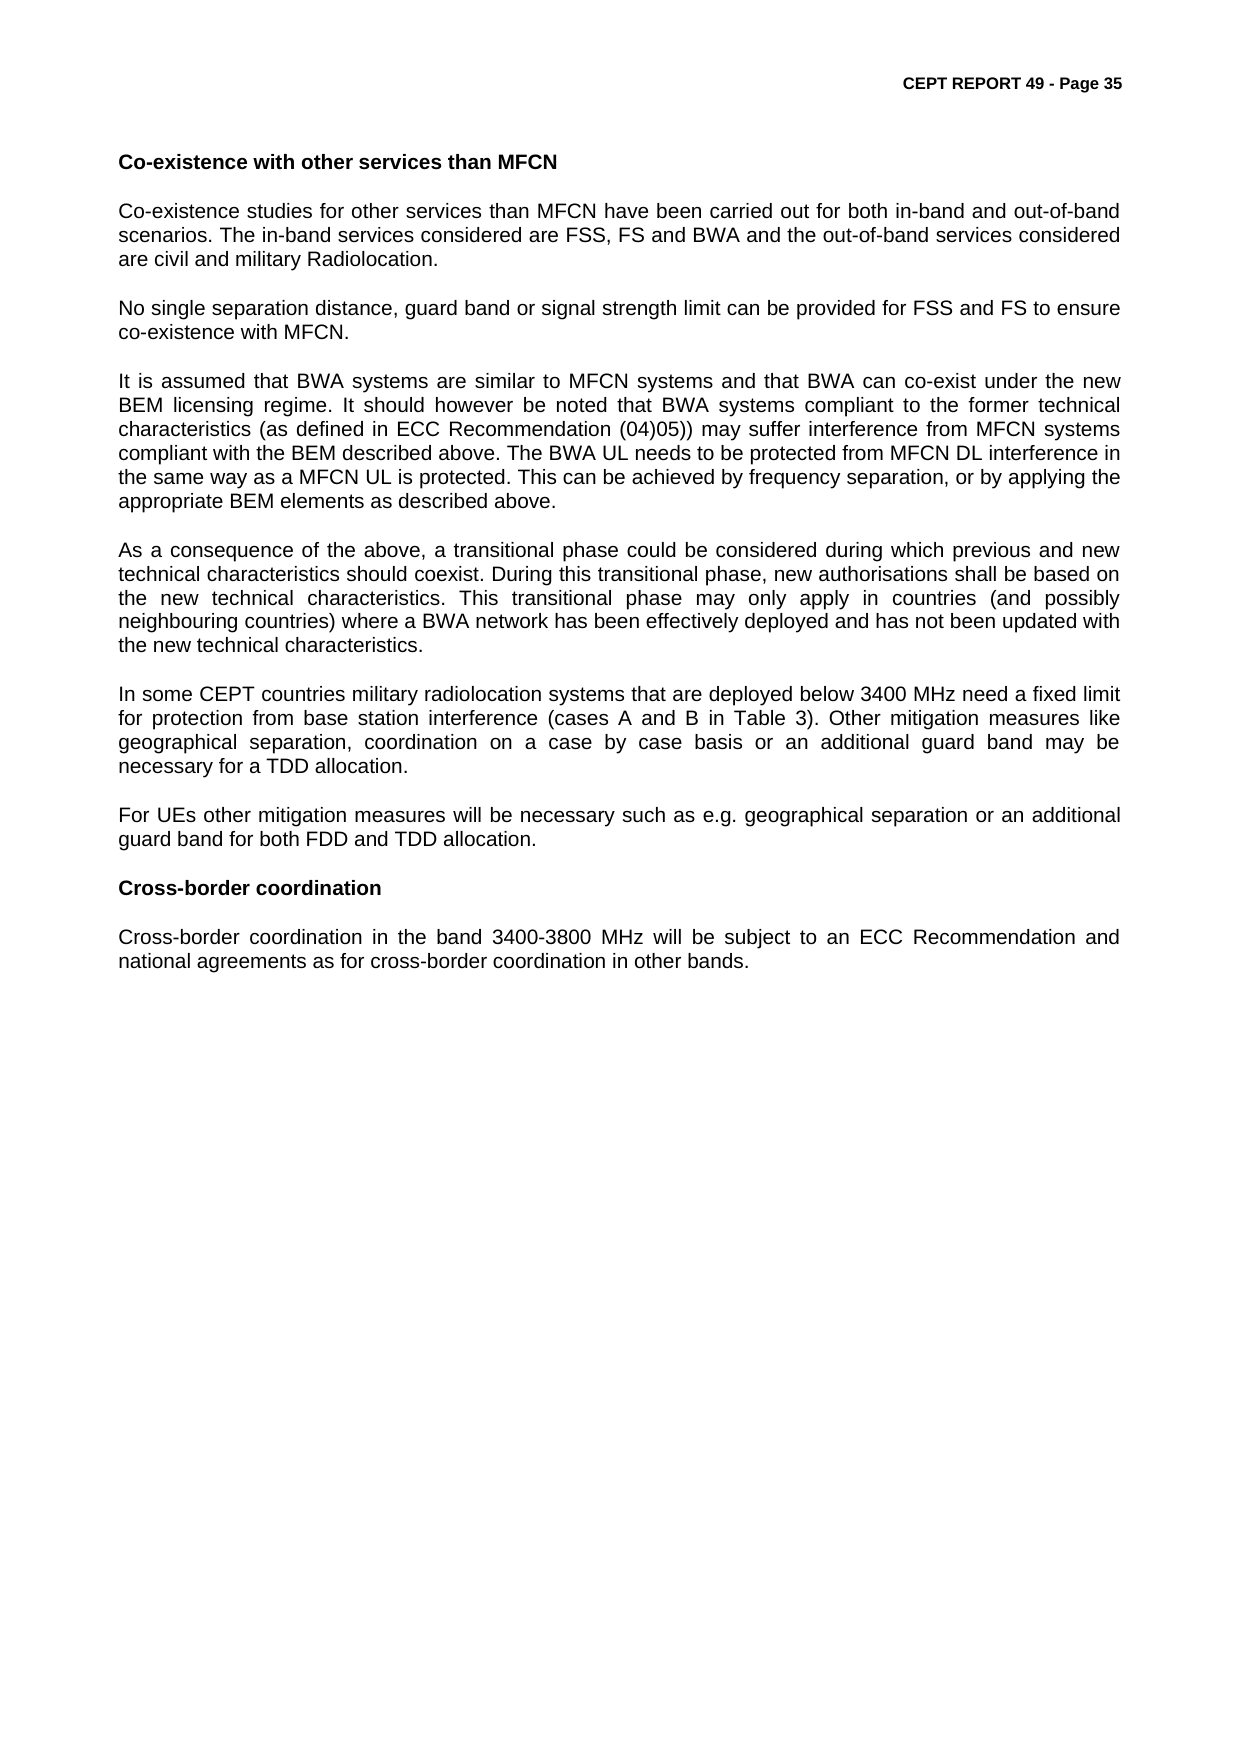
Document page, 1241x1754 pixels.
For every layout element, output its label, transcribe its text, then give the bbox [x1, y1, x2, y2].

text For UEs other mitigation measures will be necessary such as e.g. geographical separation or an additional guard band for both FDD and TDD allocation. [118, 803, 1122, 851]
text Cross-border coordination in the band 3400-3800 MHz will be subject to an ECC Recommendation and national agreements as for cross-border coordination in other bands. [118, 925, 1122, 973]
text It is assumed that BWA systems are similar to MFCN systems and that BWA can co-exist under the new BEM licensing regime. It should however be noted that BWA systems compliant to the former technical characteristics (as defined in ECC Recommendation (04)05)) may suffer interference from MFCN systems compliant with the BEM described above. The BWA UL needs to be protected from MFCN DL interference in the same way as a MFCN UL is protected. This can be achieved by frequency separation, or by applying the appropriate BEM elements as described above. [118, 369, 1122, 512]
text No single separation distance, guard band or signal strength limit can be provided for FSS and FS to ensure co-existence with MFCN. [118, 296, 1122, 344]
text Co-existence with other services than MFCN [118, 150, 1122, 174]
text Cross-border coordination [118, 876, 1122, 900]
text Co-existence studies for other services than MFCN have been carried out for both in-band and out-of-band scenarios. The in-band services considered are FSS, FS and BWA and the out-of-band services considered are civil and military Radiolocation. [118, 199, 1122, 271]
text As a consequence of the above, a transitional phase could be considered during which previous and new technical characteristics should coexist. During this transitional phase, new authorisations shall be based on the new technical characteristics. This transitional phase may only apply in countries (and possibly neighbouring countries) where a BWA network has been effectively deployed and has not been updated with the new technical characteristics. [118, 537, 1122, 657]
text In some CEPT countries military radiolocation systems that are deployed below 3400 MHz need a fixed limit for protection from base station interference (cases A and B in Table 3). Other mitigation measures like geographical separation, coordination on a case by case basis or an additional guard band may be necessary for a TDD allocation. [118, 682, 1122, 778]
